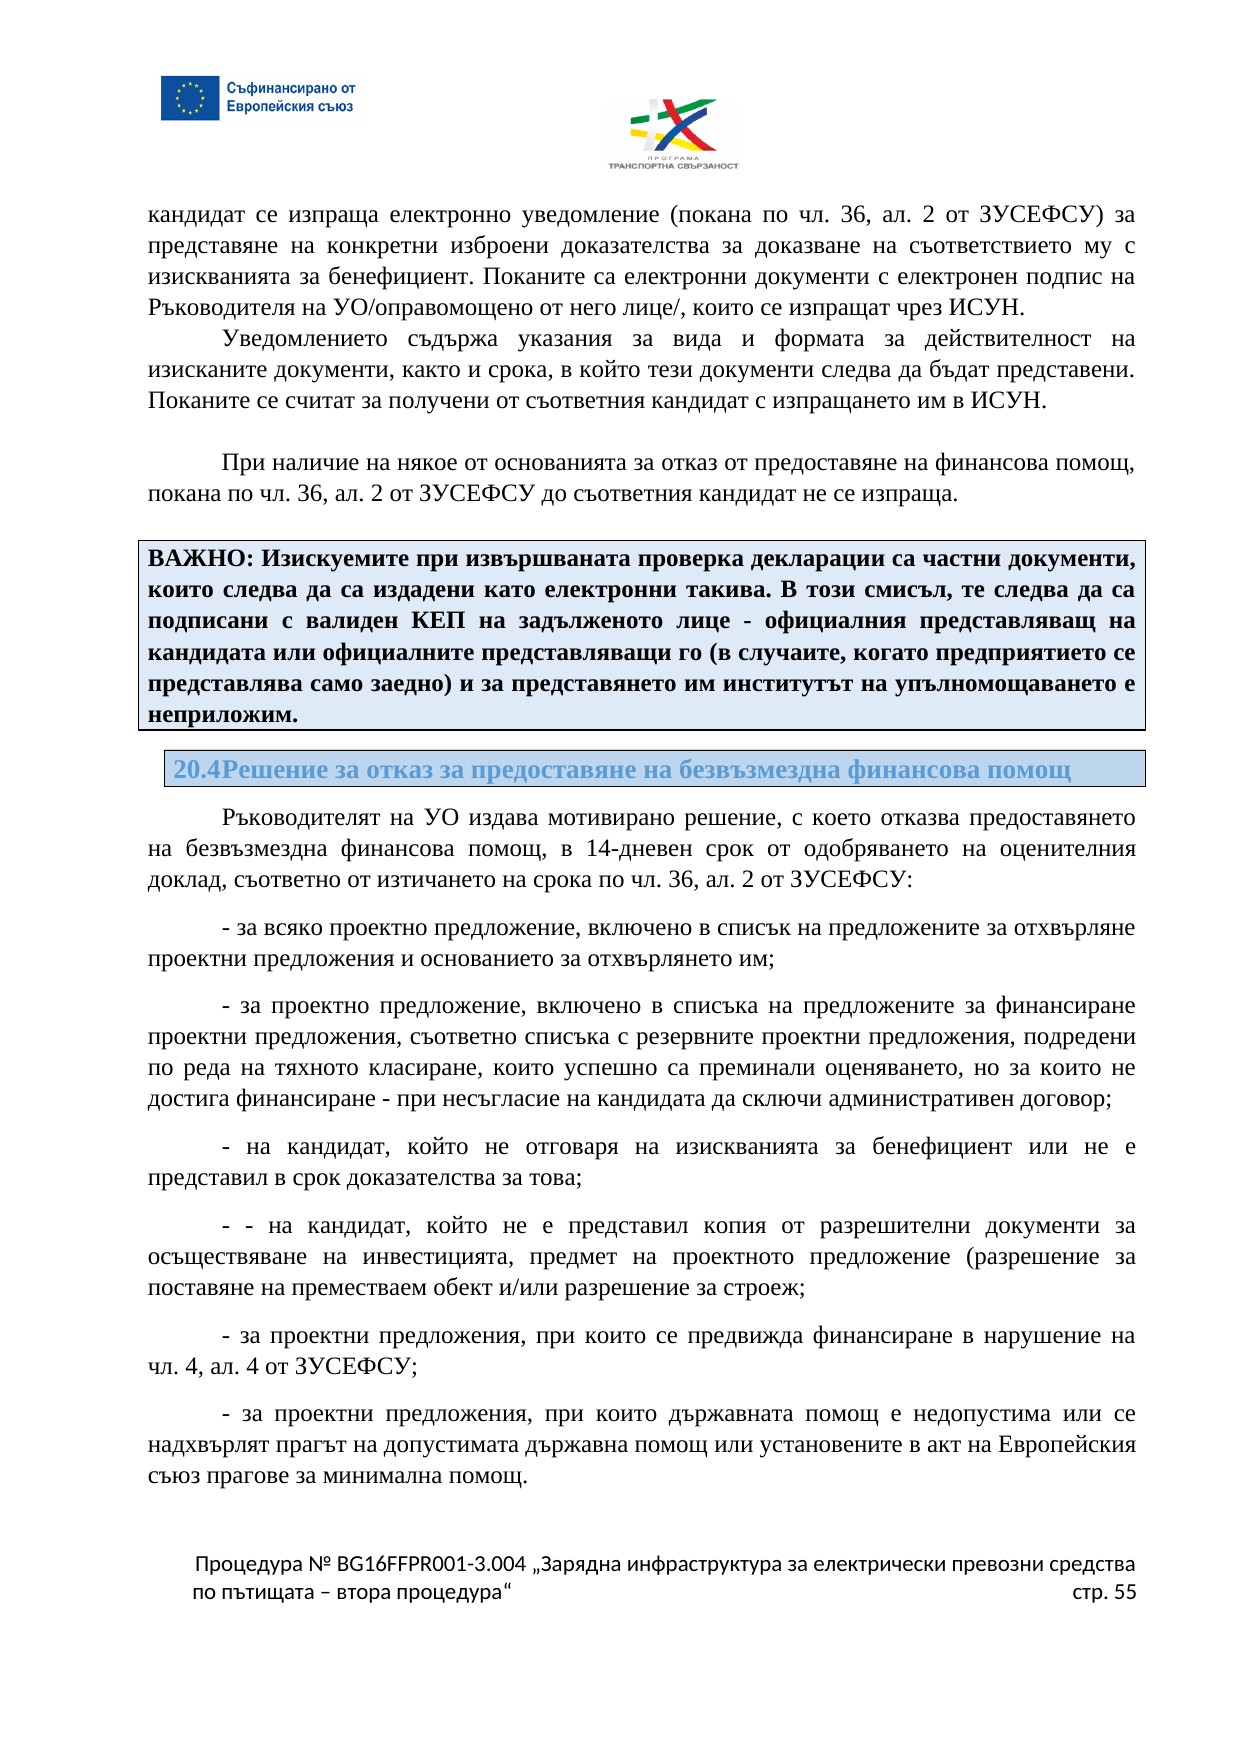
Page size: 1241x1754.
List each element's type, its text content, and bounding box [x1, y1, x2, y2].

picture [158, 73, 368, 123]
text Ръководителят на УО издава мотивирано решение, с което отказва предоставянето на безвъзмездна финансова помощ, в 14-дневен срок от одобряването на оценителния доклад, съответно от изтичането на срока по чл. 36, ал. 2 от ЗУСЕФСУ: [148, 802, 1137, 893]
text - за проектни предложения, при които държавната помощ е недопустима или се надхвърлят прагът на допустимата държавна помощ или установените в акт на Европейския съюз прагове за минимална помощ. [148, 1398, 1137, 1489]
list При наличие на някое от основанията за отказ от предоставяне на финансова помощ, покана по чл. 36, ал. 2 от ЗУСЕФСУ до съответния кандидат не се изпраща. [148, 447, 1137, 507]
text - - на кандидат, който не е представил копия от разрешителни документи за осъществяване на инвестицията, предмет на проектното предложение (разрешение за поставяне на преместваем обект и/или разрешение за строеж; [148, 1210, 1137, 1301]
text - на кандидат, който не отговаря на изискванията за бенефициент или не е представил в срок доказателства за това; [148, 1131, 1137, 1191]
subtitle Решение за отказ за предоставяне на безвъзмездна финансова помощ [165, 751, 1145, 786]
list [148, 199, 1137, 321]
text - за проектно предложение, включено в списъка на предложените за финансиране проектни предложения, съответно списъка с резервните проектни предложения, подредени по реда на тяхното класиране, които успешно са преминали оценяването, но за които не достига финансиране - при несъгласие на кандидата да сключи административен договор; [148, 990, 1137, 1112]
list Уведомлението съдържа указания за вида и формата за действителност на изисканите документи, както и срока, в който тези документи следва да бъдат представени. Поканите се считат за получени от съответния кандидат с изпращането им в ИСУН. [148, 323, 1137, 414]
text - за всяко проектно предложение, включено в списък на предложените за отхвърляне проектни предложения и основанието за отхвърлянето им; [148, 912, 1137, 971]
list ВАЖНО: Изискуемите при извършваната проверка декларации са частни документи, които следва да са издадени като електронни такива. В този смисъл, те следва да са подписани с валиден КЕП на задълженото лице - официалния представляващ на кандидата или официалните представляващи го (в случаите, когато предприятието се представлява само заедно) и за представянето им институтът на упълномощаването е неприложим. [139, 541, 1145, 729]
text - за проектни предложения, при които се предвижда финансиране в нарушение на чл. 4, ал. 4 от ЗУСЕФСУ; [148, 1320, 1137, 1379]
